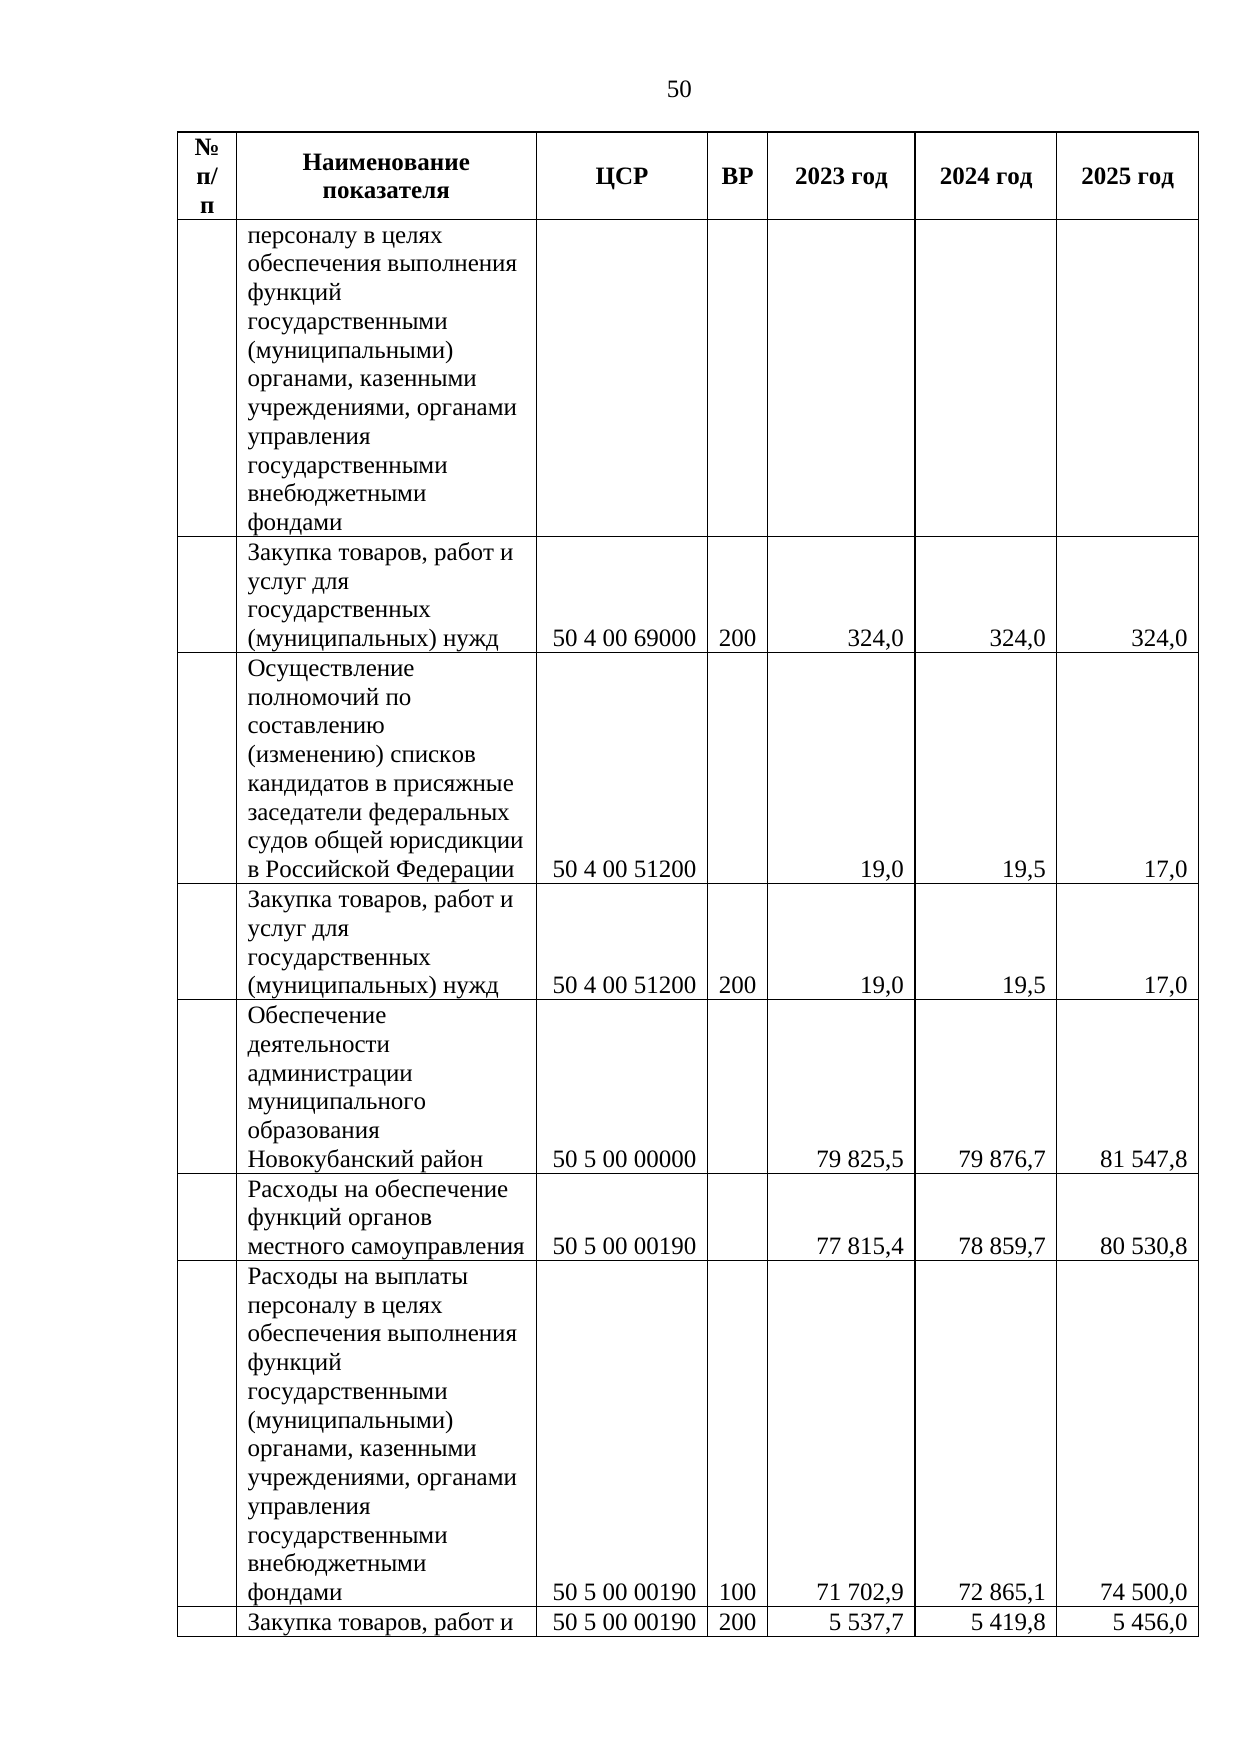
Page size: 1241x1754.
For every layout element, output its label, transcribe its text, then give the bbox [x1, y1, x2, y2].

table_header Наименование показателя [237, 133, 536, 219]
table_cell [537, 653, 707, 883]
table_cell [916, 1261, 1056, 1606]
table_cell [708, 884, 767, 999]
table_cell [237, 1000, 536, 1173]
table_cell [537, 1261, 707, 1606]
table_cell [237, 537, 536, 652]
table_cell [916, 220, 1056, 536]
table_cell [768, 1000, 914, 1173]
table_header 2023 год [768, 133, 914, 219]
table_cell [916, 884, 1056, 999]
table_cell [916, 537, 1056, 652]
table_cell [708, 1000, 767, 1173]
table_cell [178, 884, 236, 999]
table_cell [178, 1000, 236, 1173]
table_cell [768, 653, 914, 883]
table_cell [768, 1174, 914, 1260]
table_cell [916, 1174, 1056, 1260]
table_header ВР [708, 133, 767, 219]
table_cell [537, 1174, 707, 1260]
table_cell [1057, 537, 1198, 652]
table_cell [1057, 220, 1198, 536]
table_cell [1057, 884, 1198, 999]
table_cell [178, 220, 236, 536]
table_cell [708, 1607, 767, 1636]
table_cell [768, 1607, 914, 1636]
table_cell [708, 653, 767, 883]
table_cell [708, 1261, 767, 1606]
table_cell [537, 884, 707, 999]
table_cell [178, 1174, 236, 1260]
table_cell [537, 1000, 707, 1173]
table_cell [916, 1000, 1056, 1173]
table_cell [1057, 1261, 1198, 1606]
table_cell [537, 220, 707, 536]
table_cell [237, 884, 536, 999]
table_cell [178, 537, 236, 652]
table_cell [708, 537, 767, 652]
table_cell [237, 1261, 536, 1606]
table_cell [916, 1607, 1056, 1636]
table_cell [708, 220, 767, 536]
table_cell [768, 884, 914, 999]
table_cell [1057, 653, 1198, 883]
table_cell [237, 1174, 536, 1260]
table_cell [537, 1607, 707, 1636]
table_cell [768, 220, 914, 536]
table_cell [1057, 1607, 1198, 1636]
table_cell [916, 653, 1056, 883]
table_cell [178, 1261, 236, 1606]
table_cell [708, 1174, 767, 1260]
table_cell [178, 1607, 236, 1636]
table_header № п/п [178, 133, 236, 219]
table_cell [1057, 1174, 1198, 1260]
table_header 2024 год [916, 133, 1056, 219]
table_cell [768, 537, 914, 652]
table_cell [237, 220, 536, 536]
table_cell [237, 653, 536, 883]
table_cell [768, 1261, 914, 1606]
table_header 2025 год [1057, 133, 1198, 219]
table_header ЦСР [537, 133, 707, 219]
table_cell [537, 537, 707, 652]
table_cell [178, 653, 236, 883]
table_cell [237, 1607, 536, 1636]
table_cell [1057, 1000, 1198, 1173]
